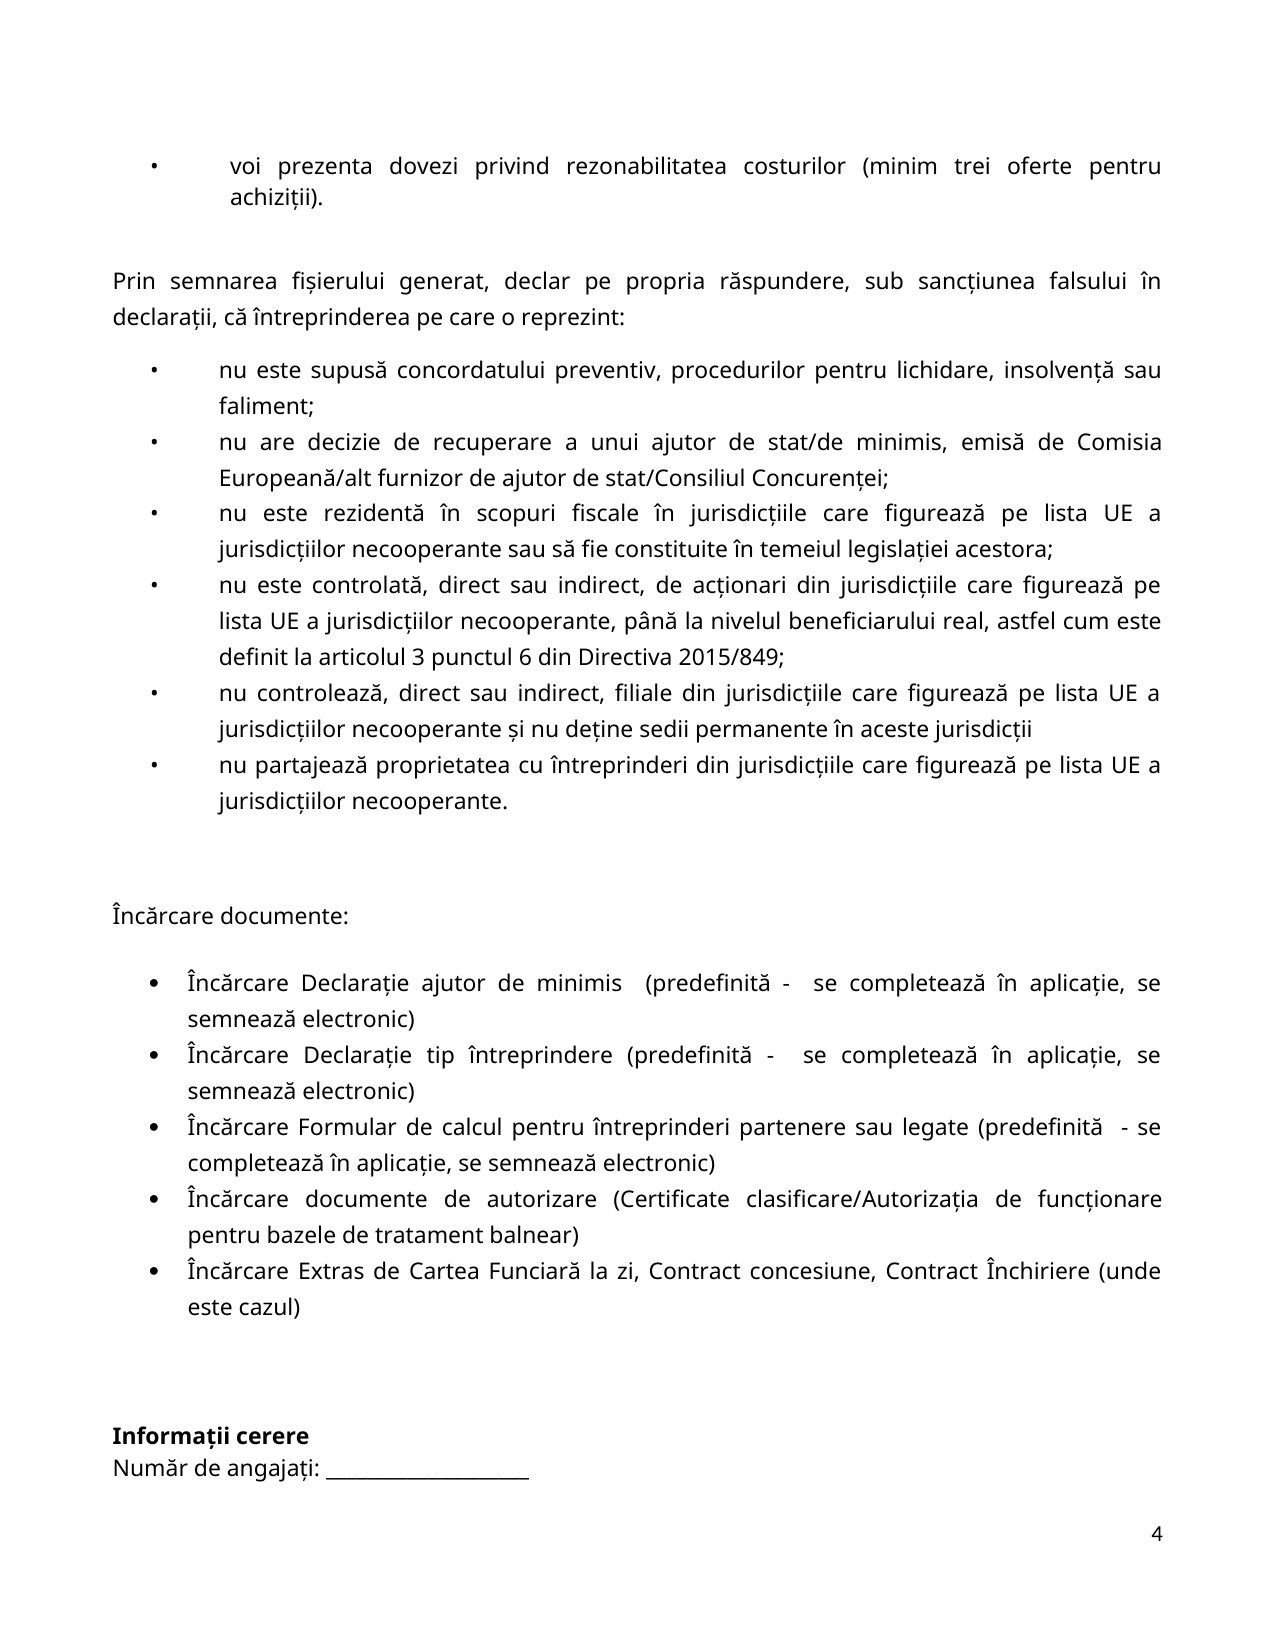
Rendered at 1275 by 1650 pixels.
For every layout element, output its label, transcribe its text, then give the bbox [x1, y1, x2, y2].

list nu partajează proprietatea cu întreprinderi din jurisdicțiile care figurează pe lista UE a jurisdicțiilor necooperante. [150, 749, 1162, 816]
text Informații cerere [112, 1420, 1162, 1452]
list voi prezenta dovezi privind rezonabilitatea costurilor (minim trei oferte pentru achiziții). [150, 150, 1162, 212]
list nu controlează, direct sau indirect, filiale din jurisdicțiile care figurează pe lista UE a jurisdicțiilor necooperante și nu deține sedii permanente în aceste jurisdicții [150, 677, 1162, 744]
list nu este rezidentă în scopuri fiscale în jurisdicțiile care figurează pe lista UE a jurisdicțiilor necooperante sau să fie constituite în temeiul legislației acestora; [150, 497, 1162, 564]
text Prin semnarea fișierului generat, declar pe propria răspundere, sub sancțiunea falsului în declarații, că întreprinderea pe care o reprezint: [112, 265, 1162, 332]
list Încărcare Declarație tip întreprindere (predefinită - se completează în aplicație, se semnează electronic) [150, 1039, 1162, 1106]
list Încărcare documente de autorizare (Certificate clasificare/Autorizația de funcționare pentru bazele de tratament balnear) [150, 1183, 1162, 1250]
text Încărcare documente: [112, 900, 1162, 931]
list Încărcare Formular de calcul pentru întreprinderi partenere sau legate (predefinită - se completează în aplicație, se semnează electronic) [150, 1111, 1162, 1178]
list nu are decizie de recuperare a unui ajutor de stat/de minimis, emisă de Comisia Europeană/alt furnizor de ajutor de stat/Consiliul Concurenței; [150, 426, 1162, 493]
list nu este supusă concordatului preventiv, procedurilor pentru lichidare, insolvență sau faliment; [150, 354, 1162, 421]
text Număr de angajați: ____________________ [112, 1452, 1162, 1483]
list nu este controlată, direct sau indirect, de acționari din jurisdicțiile care figurează pe lista UE a jurisdicțiilor necooperante, până la nivelul beneficiarului real, astfel cum este definit la articolul 3 punctul 6 din Directiva 2015/849; [150, 569, 1162, 672]
list Încărcare Declarație ajutor de minimis (predefinită - se completează în aplicație, se semnează electronic) [150, 967, 1162, 1034]
list Încărcare Extras de Cartea Funciară la zi, Contract concesiune, Contract Închiriere (unde este cazul) [150, 1255, 1162, 1322]
